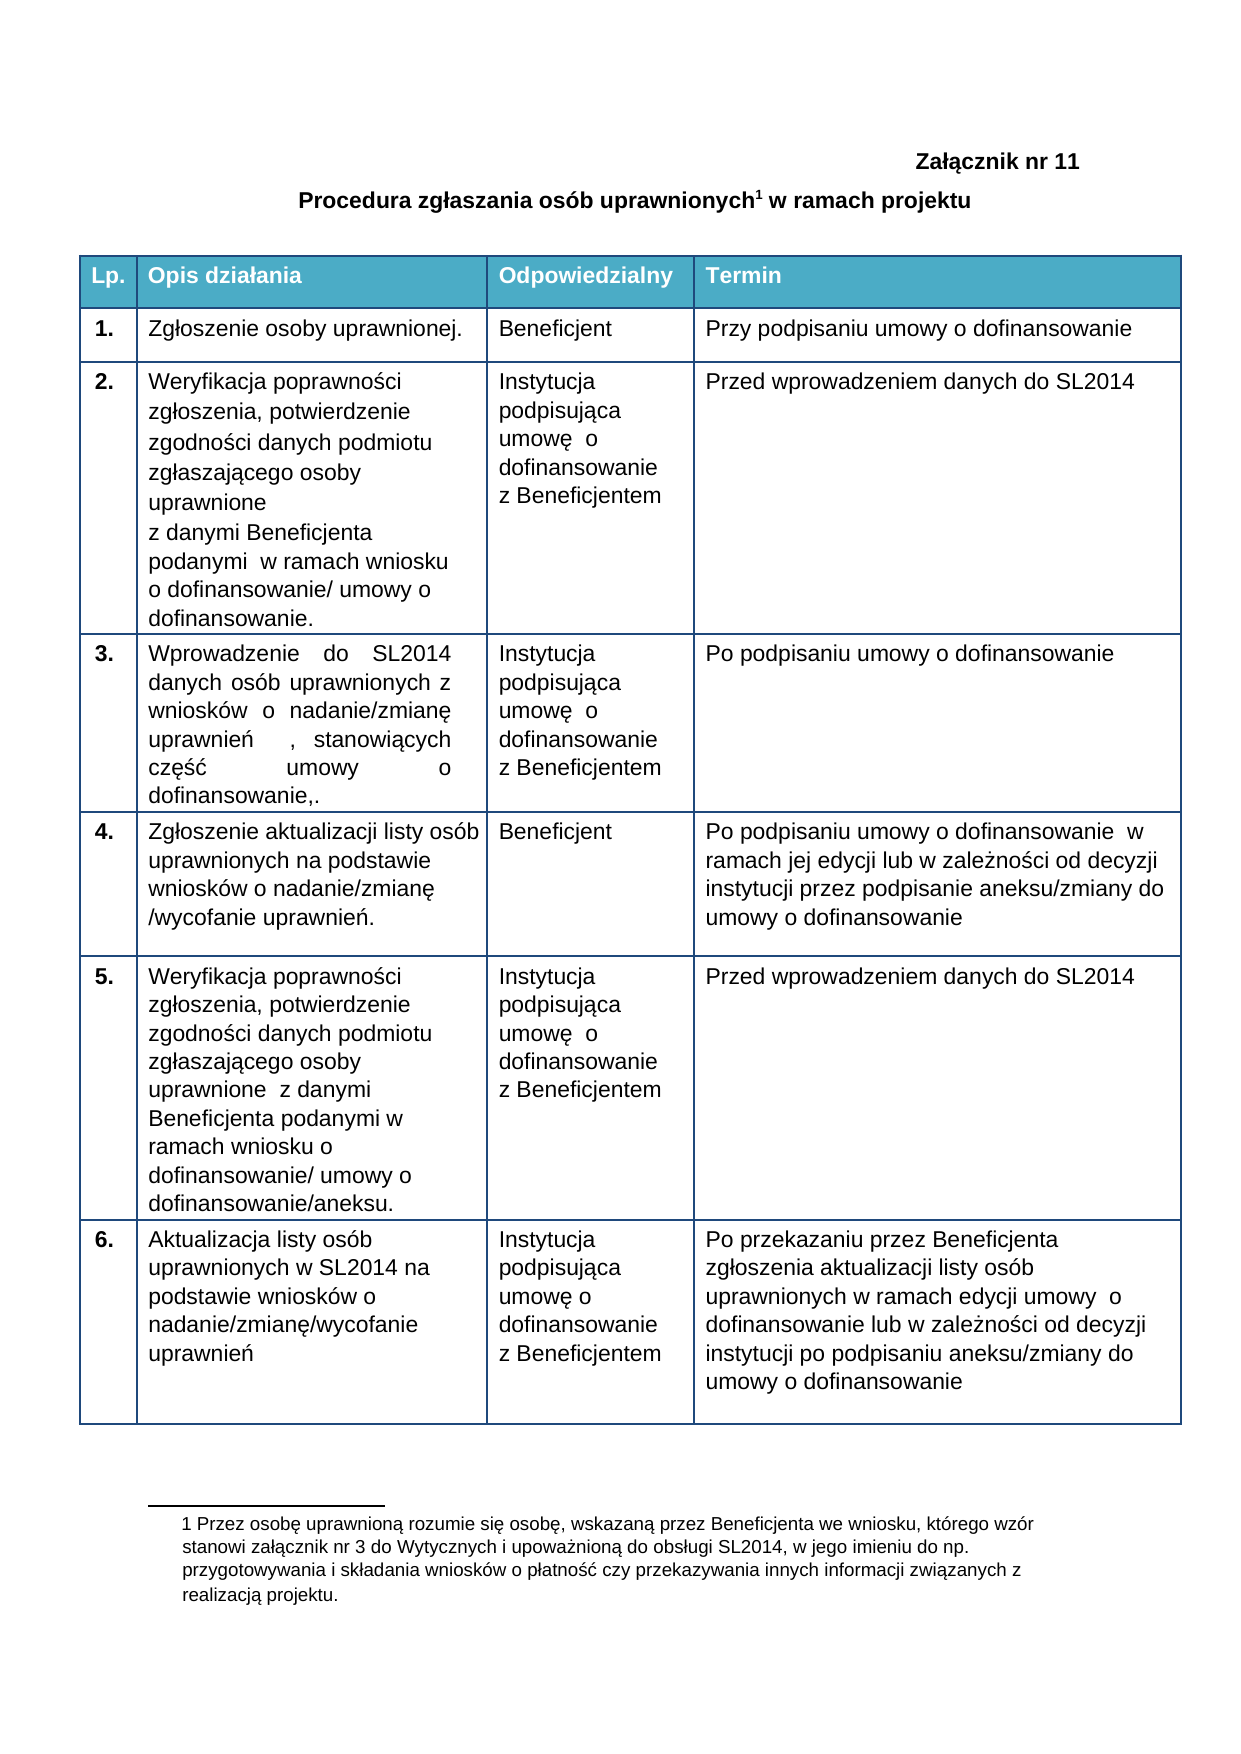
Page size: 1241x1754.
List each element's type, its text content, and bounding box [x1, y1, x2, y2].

table_cell Po podpisaniu umowy o dofinansowanie [695, 635, 1180, 811]
table_cell Instytucja podpisująca umowę o dofinansowanie z Beneficjentem [488, 363, 693, 633]
table_cell Aktualizacja listy osób uprawnionych w SL2014 na podstawie wniosków o nadanie/zmianę/wycofanie uprawnień [138, 1221, 486, 1423]
table_cell Instytucja podpisująca umowę o dofinansowanie z Beneficjentem [488, 635, 693, 811]
table_cell Po przekazaniu przez Beneficjenta zgłoszenia aktualizacji listy osób uprawnionych w ramach edycji umowy o dofinansowanie lub w zależności od decyzji instytucji po podpisaniu aneksu/zmiany do umowy o dofinansowanie [695, 1221, 1180, 1423]
table_header Lp. [81, 257, 136, 307]
table_cell Weryfikacja poprawności zgłoszenia, potwierdzenie zgodności danych podmiotu zgłaszającego osoby uprawnione z danymi Beneficjenta podanymi w ramach wniosku o dofinansowanie/ umowy o dofinansowanie. [138, 363, 486, 633]
table_cell Po podpisaniu umowy o dofinansowanie w ramach jej edycji lub w zależności od decyzji instytucji przez podpisanie aneksu/zmiany do umowy o dofinansowanie [695, 813, 1180, 955]
table_header Odpowiedzialny [488, 257, 693, 307]
table_header Opis działania [138, 257, 486, 307]
subtitle Procedura zgłaszania osób uprawnionych w ramach projektu [182, 187, 1087, 213]
table_cell 5. [81, 957, 136, 1218]
table_cell Przed wprowadzeniem danych do SL2014 [695, 363, 1180, 633]
table_header Termin [695, 257, 1180, 307]
subtitle Załącznik nr 11 [915, 148, 1087, 174]
table_cell 3. [81, 635, 136, 811]
table_cell Weryfikacja poprawności zgłoszenia, potwierdzenie zgodności danych podmiotu zgłaszającego osoby uprawnione z danymi Beneficjenta podanymi w ramach wniosku o dofinansowanie/ umowy o dofinansowanie/aneksu. [138, 957, 486, 1218]
table_cell Wprowadzenie do SL2014 danych osób uprawnionych z wniosków o nadanie/zmianę uprawnień , stanowiących część umowy o dofinansowanie,. [138, 635, 486, 811]
table_cell Przed wprowadzeniem danych do SL2014 [695, 957, 1180, 1218]
table_cell Przy podpisaniu umowy o dofinansowanie [695, 309, 1180, 361]
table_cell Zgłoszenie osoby uprawnionej. [138, 309, 486, 361]
table_cell 4. [81, 813, 136, 955]
table_cell Instytucja podpisująca umowę o dofinansowanie z Beneficjentem [488, 1221, 693, 1423]
table_cell Beneficjent [488, 813, 693, 955]
table_cell Instytucja podpisująca umowę o dofinansowanie z Beneficjentem [488, 957, 693, 1218]
table_cell 2. [81, 363, 136, 633]
table_cell 6. [81, 1221, 136, 1423]
table_cell Beneficjent [488, 309, 693, 361]
table_cell 1. [81, 309, 136, 361]
table_cell Zgłoszenie aktualizacji listy osób uprawnionych na podstawie wniosków o nadanie/zmianę /wycofanie uprawnień. [138, 813, 486, 955]
